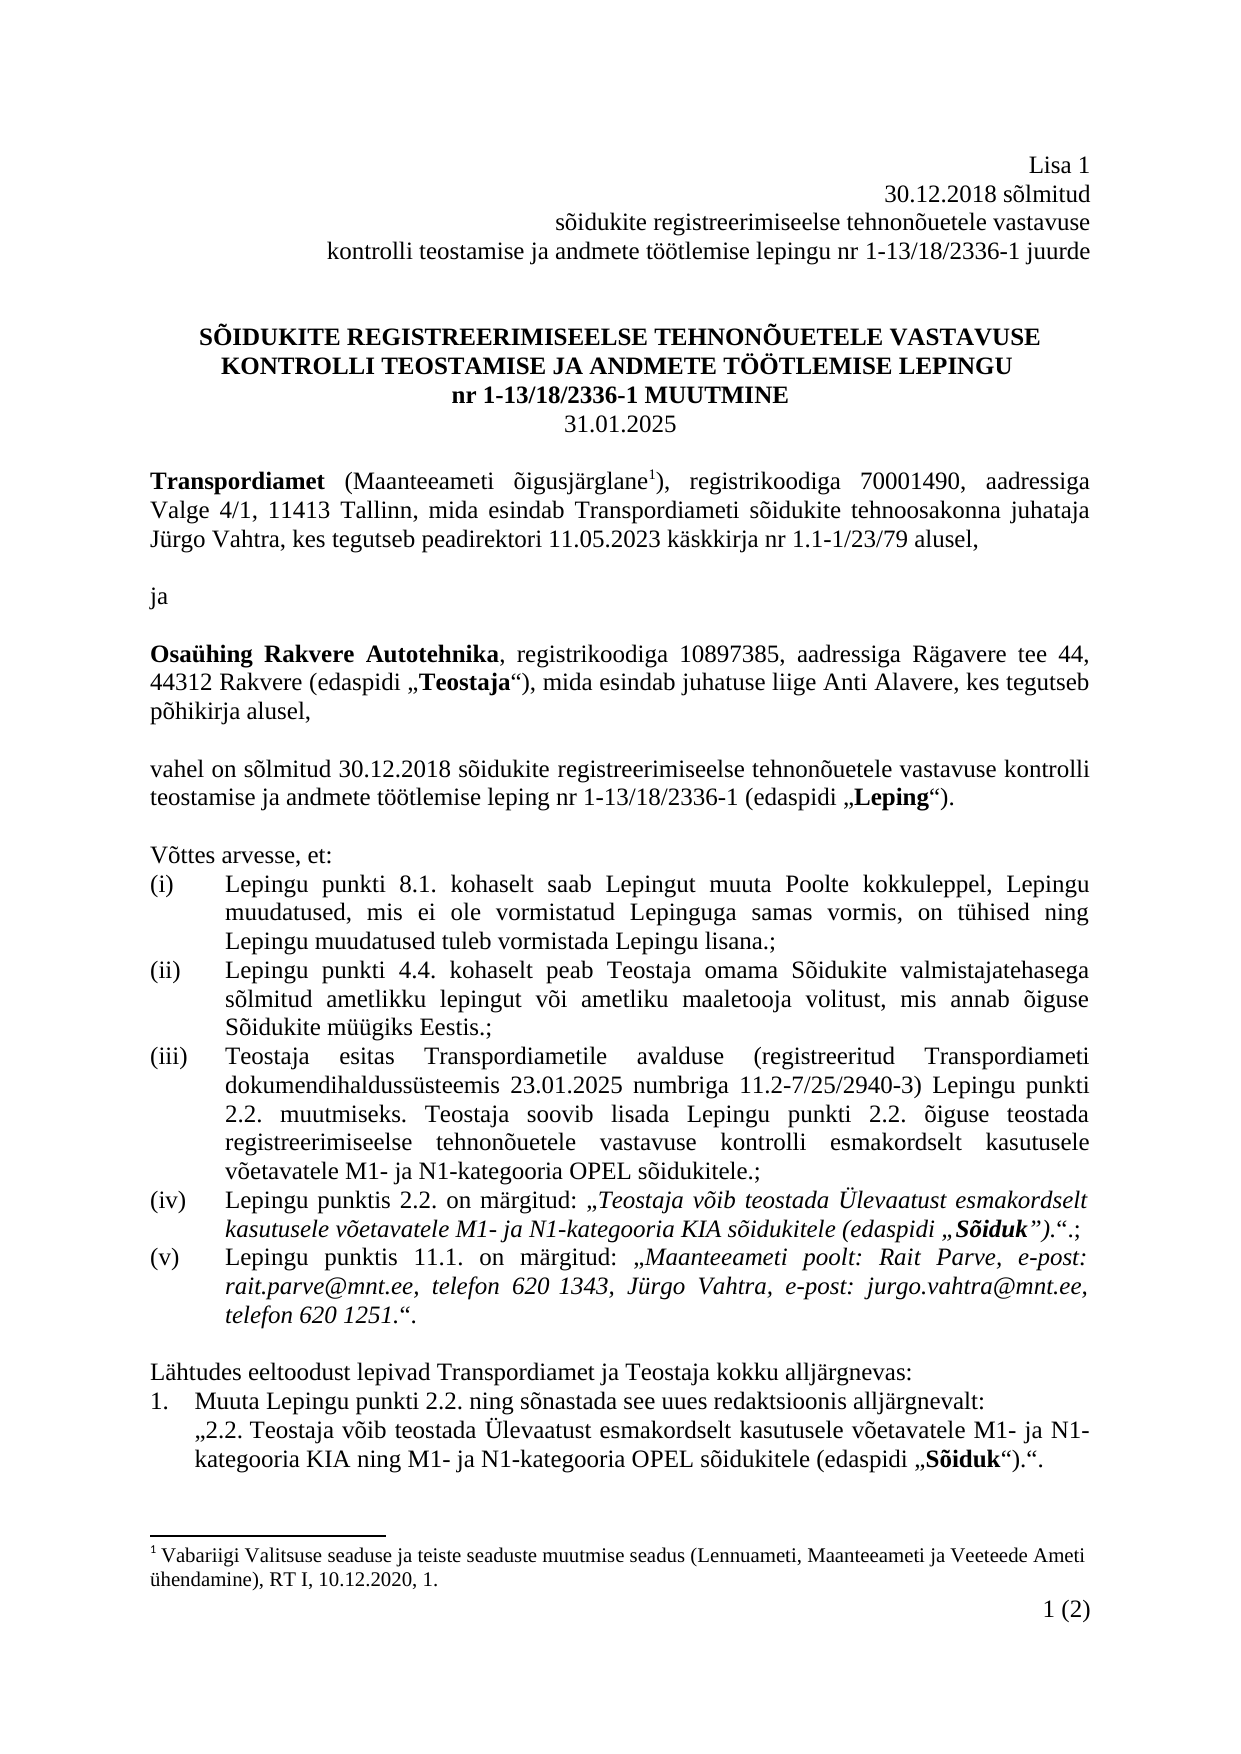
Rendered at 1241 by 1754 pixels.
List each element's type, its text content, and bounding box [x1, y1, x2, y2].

list Lepingu punktis 11.1. on märgitud: „Maanteeameti poolt: Rait Parve, e-post: rait.parve@mnt.ee, telefon 620 1343, Jürgo Vahtra, e-post: jurgo.vahtra@mnt.ee, telefon 620 1251.“. [150, 1242, 1090, 1329]
text 31.01.2025 [150, 409, 1090, 437]
text Võttes arvesse, et: [150, 840, 1090, 869]
text Transpordiamet (Maanteeameti õigusjärglane), registrikoodiga 70001490, aadressiga Valge 4/1, 11413 Tallinn, mida esindab Transpordiameti sõidukite tehnoosakonna juhataja Jürgo Vahtra, kes tegutseb peadirektori 11.05.2023 käskkirja nr 1.1-1/23/79 alusel, [150, 466, 1090, 552]
text „2.2. Teostaja võib teostada Ülevaatust esmakordselt kasutusele võetavatele M1- ja N1-kategooria KIA ning M1- ja N1-kategooria OPEL sõidukitele (edaspidi „Sõiduk“).“. [194, 1415, 1090, 1472]
list Lepingu punktis 2.2. on märgitud: „Teostaja võib teostada Ülevaatust esmakordselt kasutusele võetavatele M1- ja N1-kategooria KIA sõidukitele (edaspidi „Sõiduk”).“.; [150, 1185, 1090, 1242]
text ja [150, 581, 1090, 610]
text vahel on sõlmitud 30.12.2018 sõidukite registreerimiseelse tehnonõuetele vastavuse kontrolli teostamise ja andmete töötlemise leping nr 1-13/18/2336-1 (edaspidi „Leping“). [150, 754, 1090, 811]
text Osaühing Rakvere Autotehnika, registrikoodiga 10897385, aadressiga Rägavere tee 44, 44312 Rakvere (edaspidi „Teostaja“), mida esindab juhatuse liige Anti Alavere, kes tegutseb põhikirja alusel, [150, 639, 1090, 725]
text SÕIDUKITE REGISTREERIMISEELSE TEHNONÕUETELE VASTAVUSE KONTROLLI TEOSTAMISE JA ANDMETE TÖÖTLEMISE LEPINGU nr 1-13/18/2336-1 MUUTMINE [150, 322, 1090, 409]
text 30.12.2018 sõlmitud [150, 179, 1090, 207]
text Lisa 1 [150, 150, 1090, 179]
list Muuta Lepingu punkti 2.2. ning sõnastada see uues redaktsioonis alljärgnevalt: [150, 1386, 1090, 1415]
text kontrolli teostamise ja andmete töötlemise lepingu nr 1-13/18/2336-1 juurde [150, 236, 1090, 265]
list Teostaja esitas Transpordiametile avalduse (registreeritud Transpordiameti dokumendihaldussüsteemis 23.01.2025 numbriga 11.2-7/25/2940-3) Lepingu punkti 2.2. muutmiseks. Teostaja soovib lisada Lepingu punkti 2.2. õiguse teostada registreerimiseelse tehnonõuetele vastavuse kontrolli esmakordselt kasutusele võetavatele M1- ja N1-kategooria OPEL sõidukitele.; [150, 1041, 1090, 1185]
list Lepingu punkti 8.1. kohaselt saab Lepingut muuta Poolte kokkuleppel, Lepingu muudatused, mis ei ole vormistatud Lepinguga samas vormis, on tühised ning Lepingu muudatused tuleb vormistada Lepingu lisana.; [150, 869, 1090, 955]
text sõidukite registreerimiseelse tehnonõuetele vastavuse [150, 207, 1090, 236]
list Lepingu punkti 4.4. kohaselt peab Teostaja omama Sõidukite valmistajatehasega sõlmitud ametlikku lepingut või ametliku maaletooja volitust, mis annab õiguse Sõidukite müügiks Eestis.; [150, 955, 1090, 1041]
text Lähtudes eeltoodust lepivad Transpordiamet ja Teostaja kokku alljärgnevas: [150, 1357, 1090, 1386]
